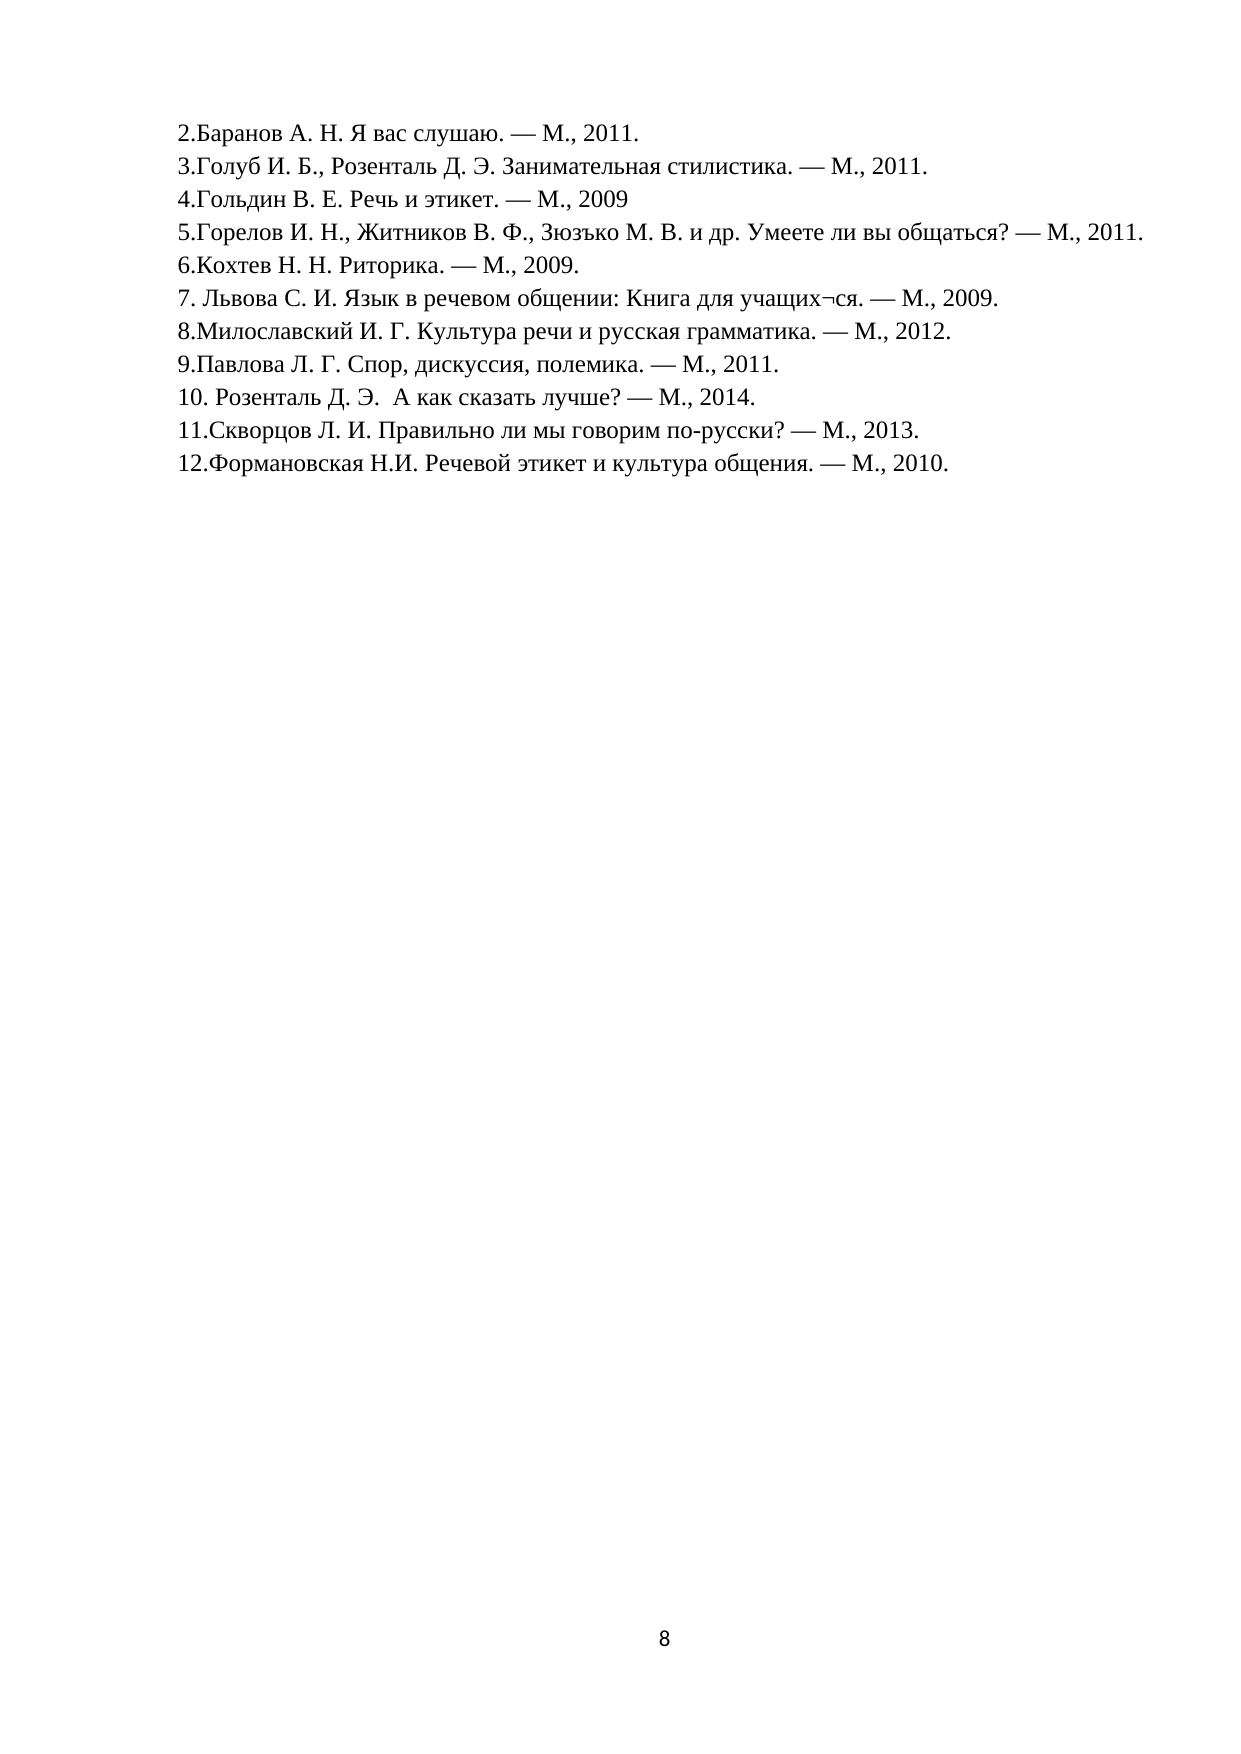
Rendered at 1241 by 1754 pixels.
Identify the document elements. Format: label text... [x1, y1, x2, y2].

text 12.Формановская Н.И. Речевой этикет и культура общения. — М., 2010. [177, 448, 1152, 477]
text 11.Скворцов Л. И. Правильно ли мы говорим по-русски? — М., 2013. [177, 415, 1152, 444]
text 7. Львова С. И. Язык в речевом общении: Книга для учащих¬ся. — М., 2009. [177, 283, 1152, 312]
text 4.Гольдин В. Е. Речь и этикет. — М., 2009 [177, 184, 1152, 213]
text 9.Павлова Л. Г. Спор, дискуссия, полемика. — М., 2011. [177, 349, 1152, 378]
text 10. Розенталь Д. Э. А как сказать лучше? — М., 2014. [177, 382, 1152, 411]
text 3.Голуб И. Б., Розенталь Д. Э. Занимательная стилистика. — М., 2011. [177, 151, 1152, 180]
text 6.Кохтев Н. Н. Риторика. — М., 2009. [177, 250, 1152, 279]
text 8.Милославский И. Г. Культура речи и русская грамматика. — М., 2012. [177, 316, 1152, 345]
text 5.Горелов И. Н., Житников В. Ф., Зюзъко М. В. и др. Умеете ли вы общаться? — М., 2011. [177, 217, 1152, 246]
text 2.Баранов А. Н. Я вас слушаю. — М., 2011. [177, 118, 1152, 147]
